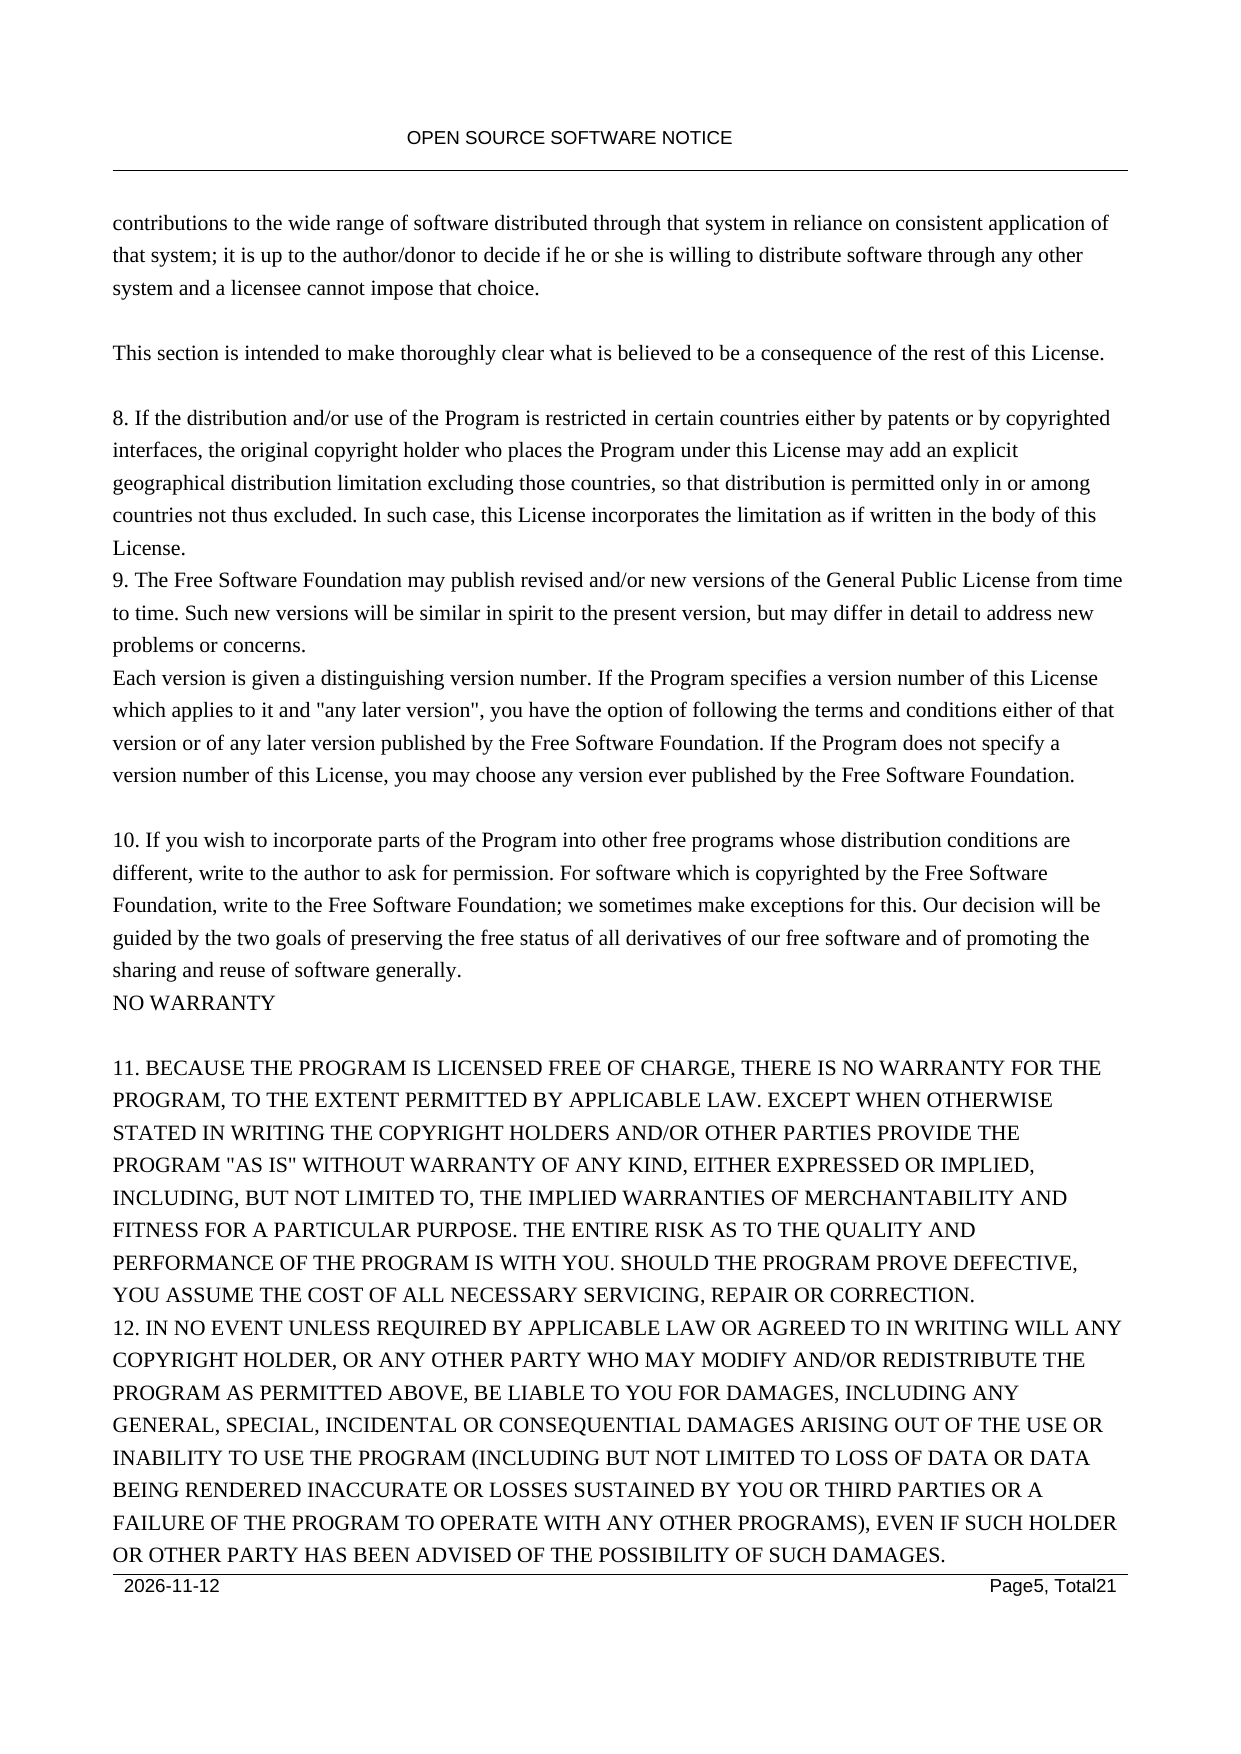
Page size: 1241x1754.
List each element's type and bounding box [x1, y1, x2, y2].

text [112, 206, 1128, 1571]
